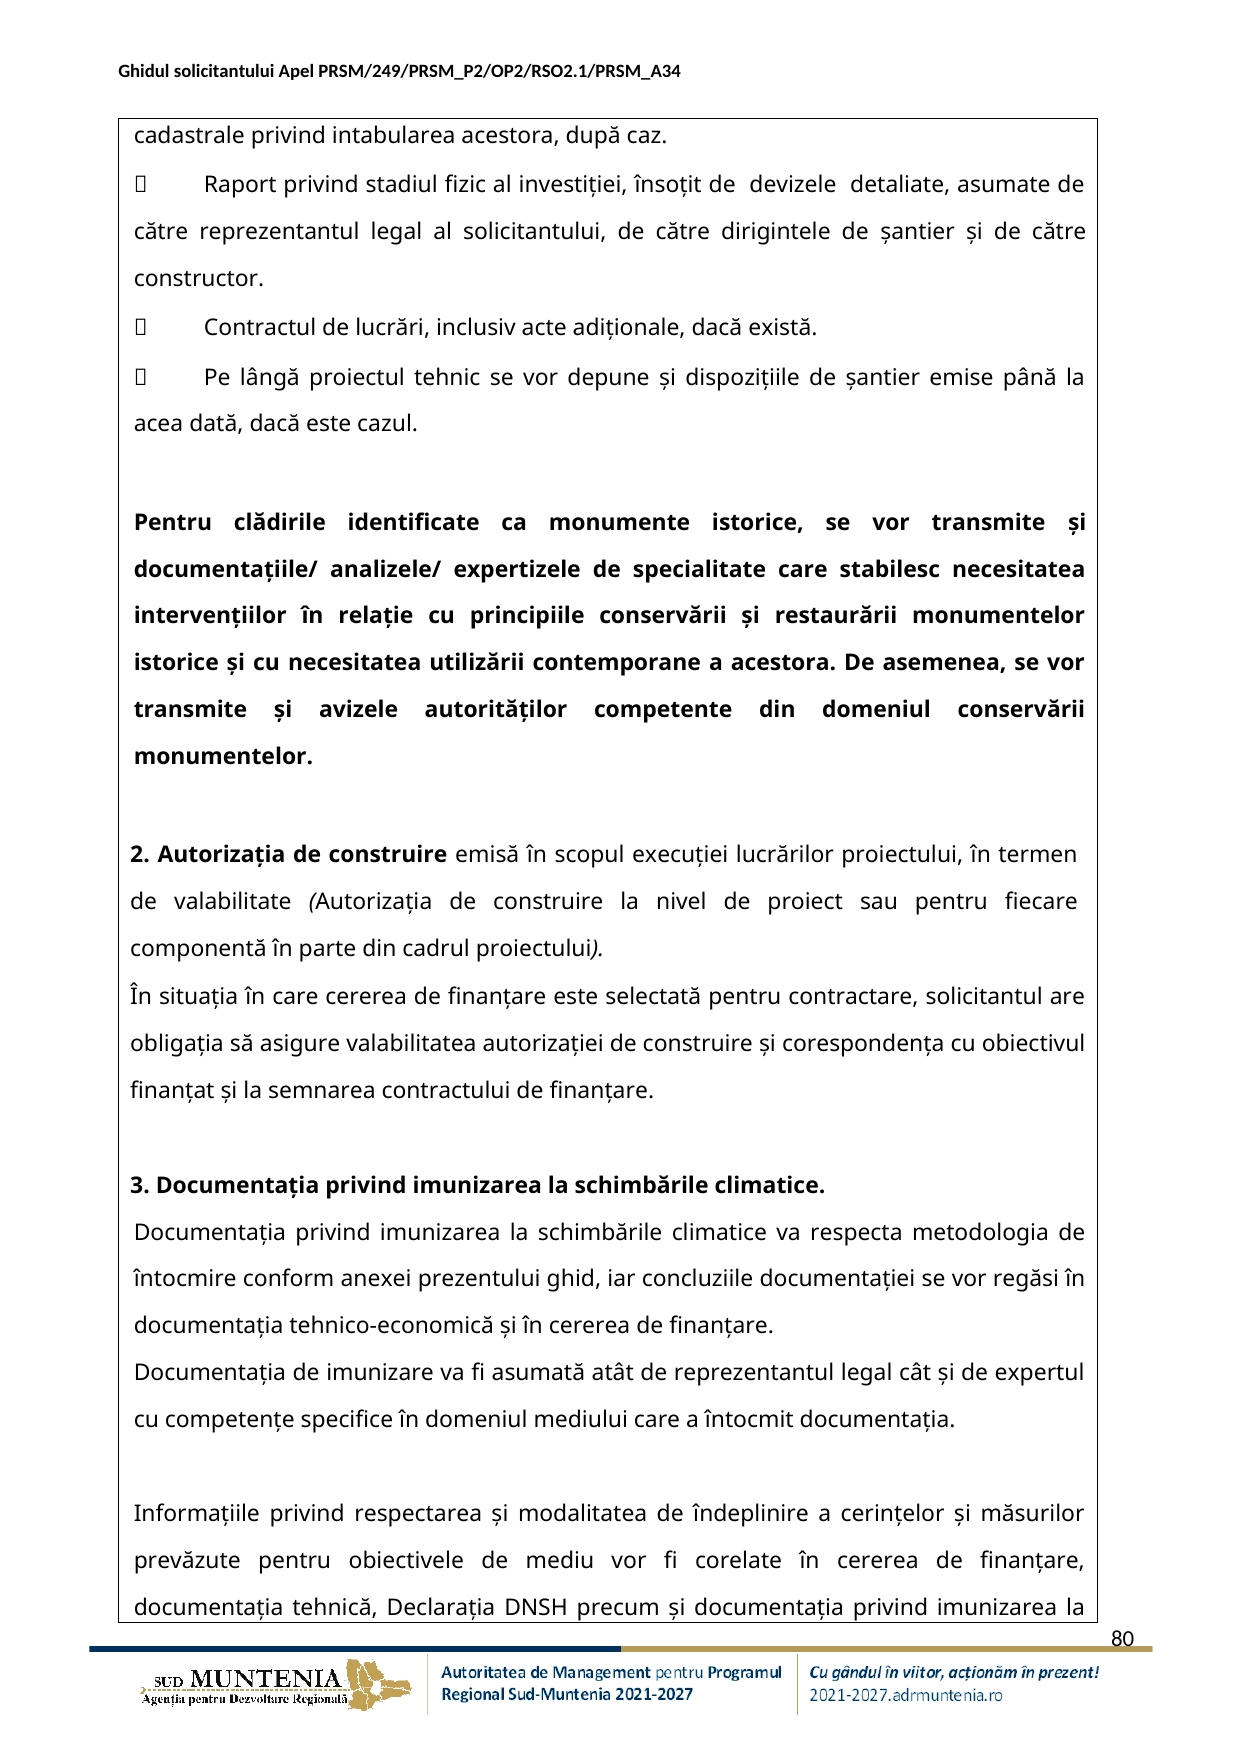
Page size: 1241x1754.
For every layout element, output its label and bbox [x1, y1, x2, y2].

picture [89, 1646, 1153, 1715]
table_header [119, 119, 1097, 1622]
